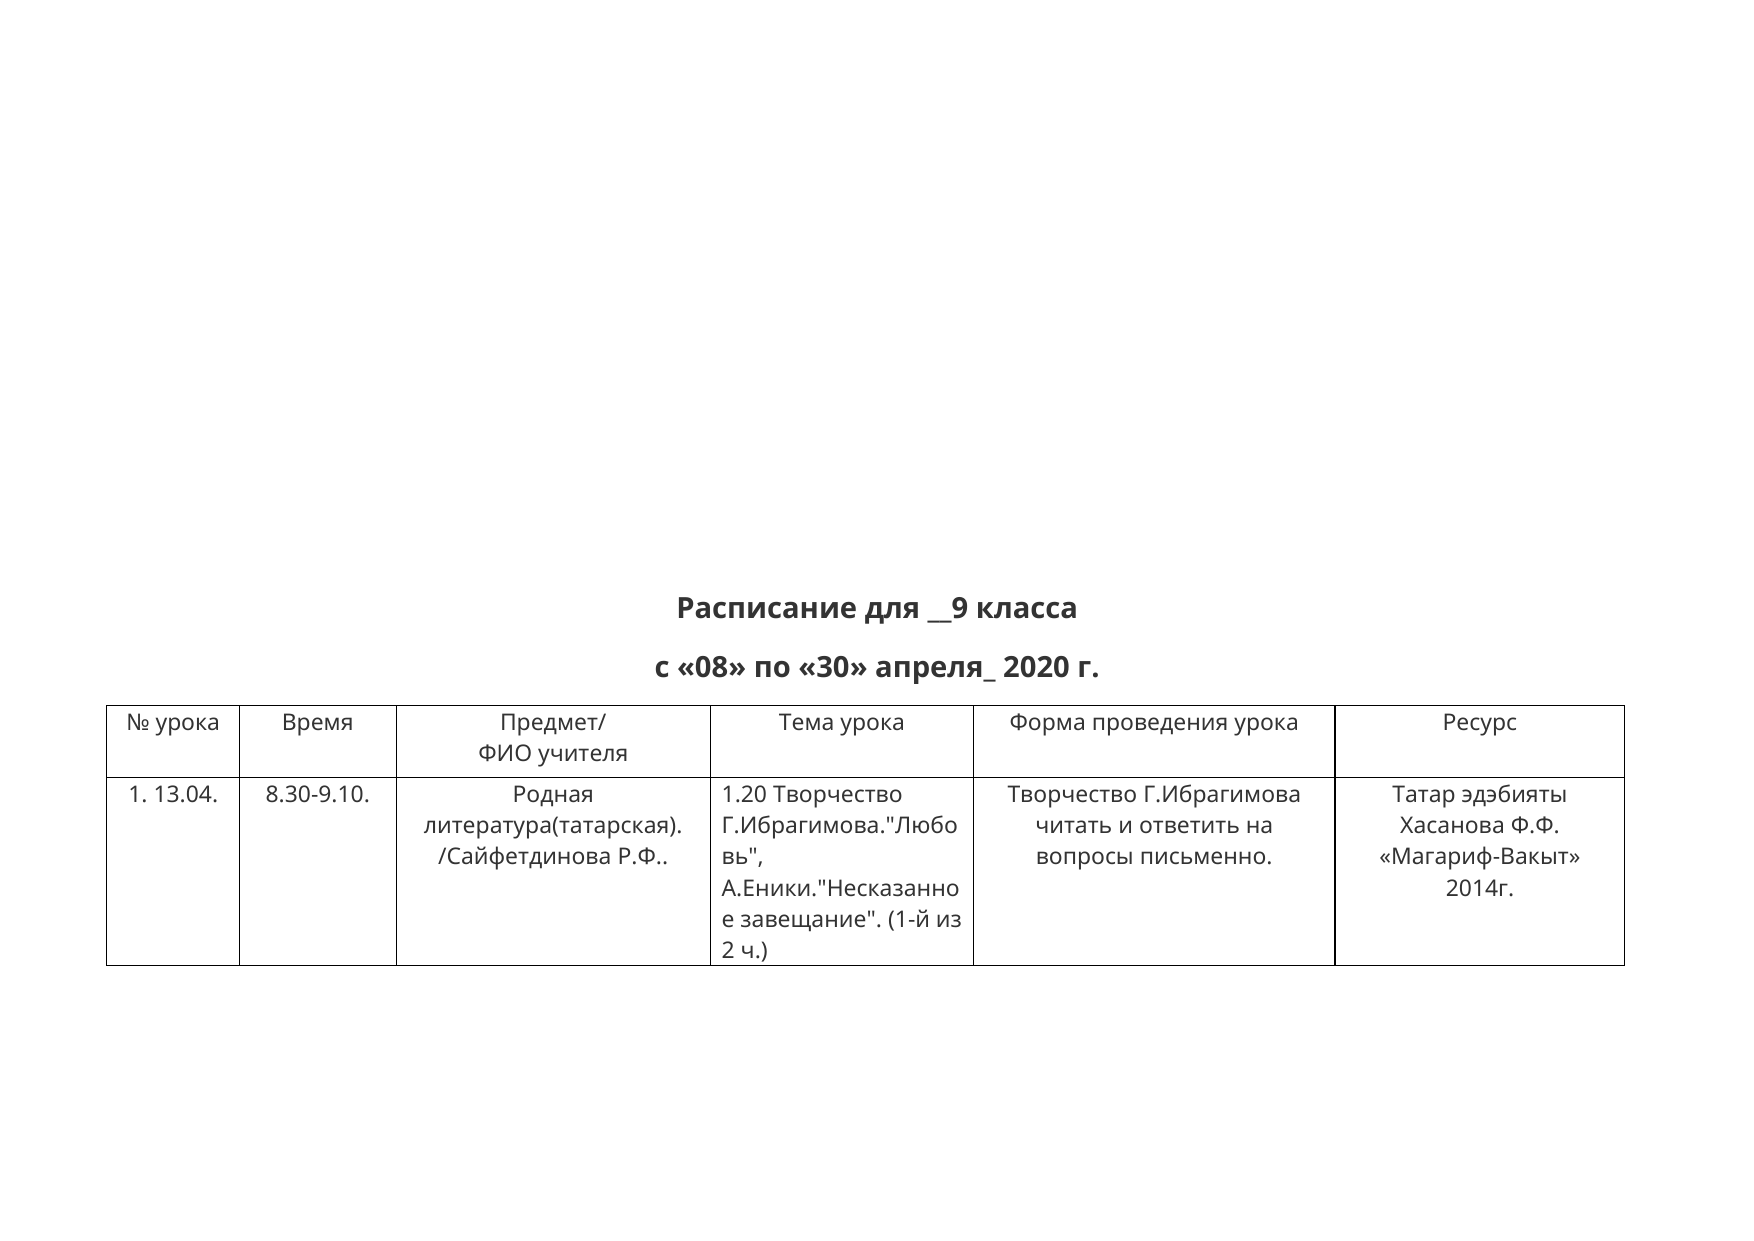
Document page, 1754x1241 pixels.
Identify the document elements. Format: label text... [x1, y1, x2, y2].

table_header Ресурс [1336, 706, 1624, 777]
table_cell 1.20 Творчество Г.Ибрагимова."Любовь", А.Еники."Несказанное завещание". (1-й из 2 ч.) [711, 778, 973, 965]
table_cell 1. 13.04. [107, 778, 239, 965]
table_header Тема урока [711, 706, 973, 777]
table_cell Творчество Г.Ибрагимова читать и ответить на вопросы письменно. [974, 778, 1334, 965]
table_header Предмет/ ФИО учителя [397, 706, 710, 777]
text Расписание для __9 класса [118, 588, 1636, 627]
text с «08» по «30» апреля_ 2020 г. [118, 646, 1636, 686]
table_cell 8.30-9.10. [240, 778, 396, 965]
table_header Форма проведения урока [974, 706, 1334, 777]
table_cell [1336, 778, 1624, 965]
table_header № урока [107, 706, 239, 777]
table_header Время [240, 706, 396, 777]
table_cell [397, 778, 710, 965]
